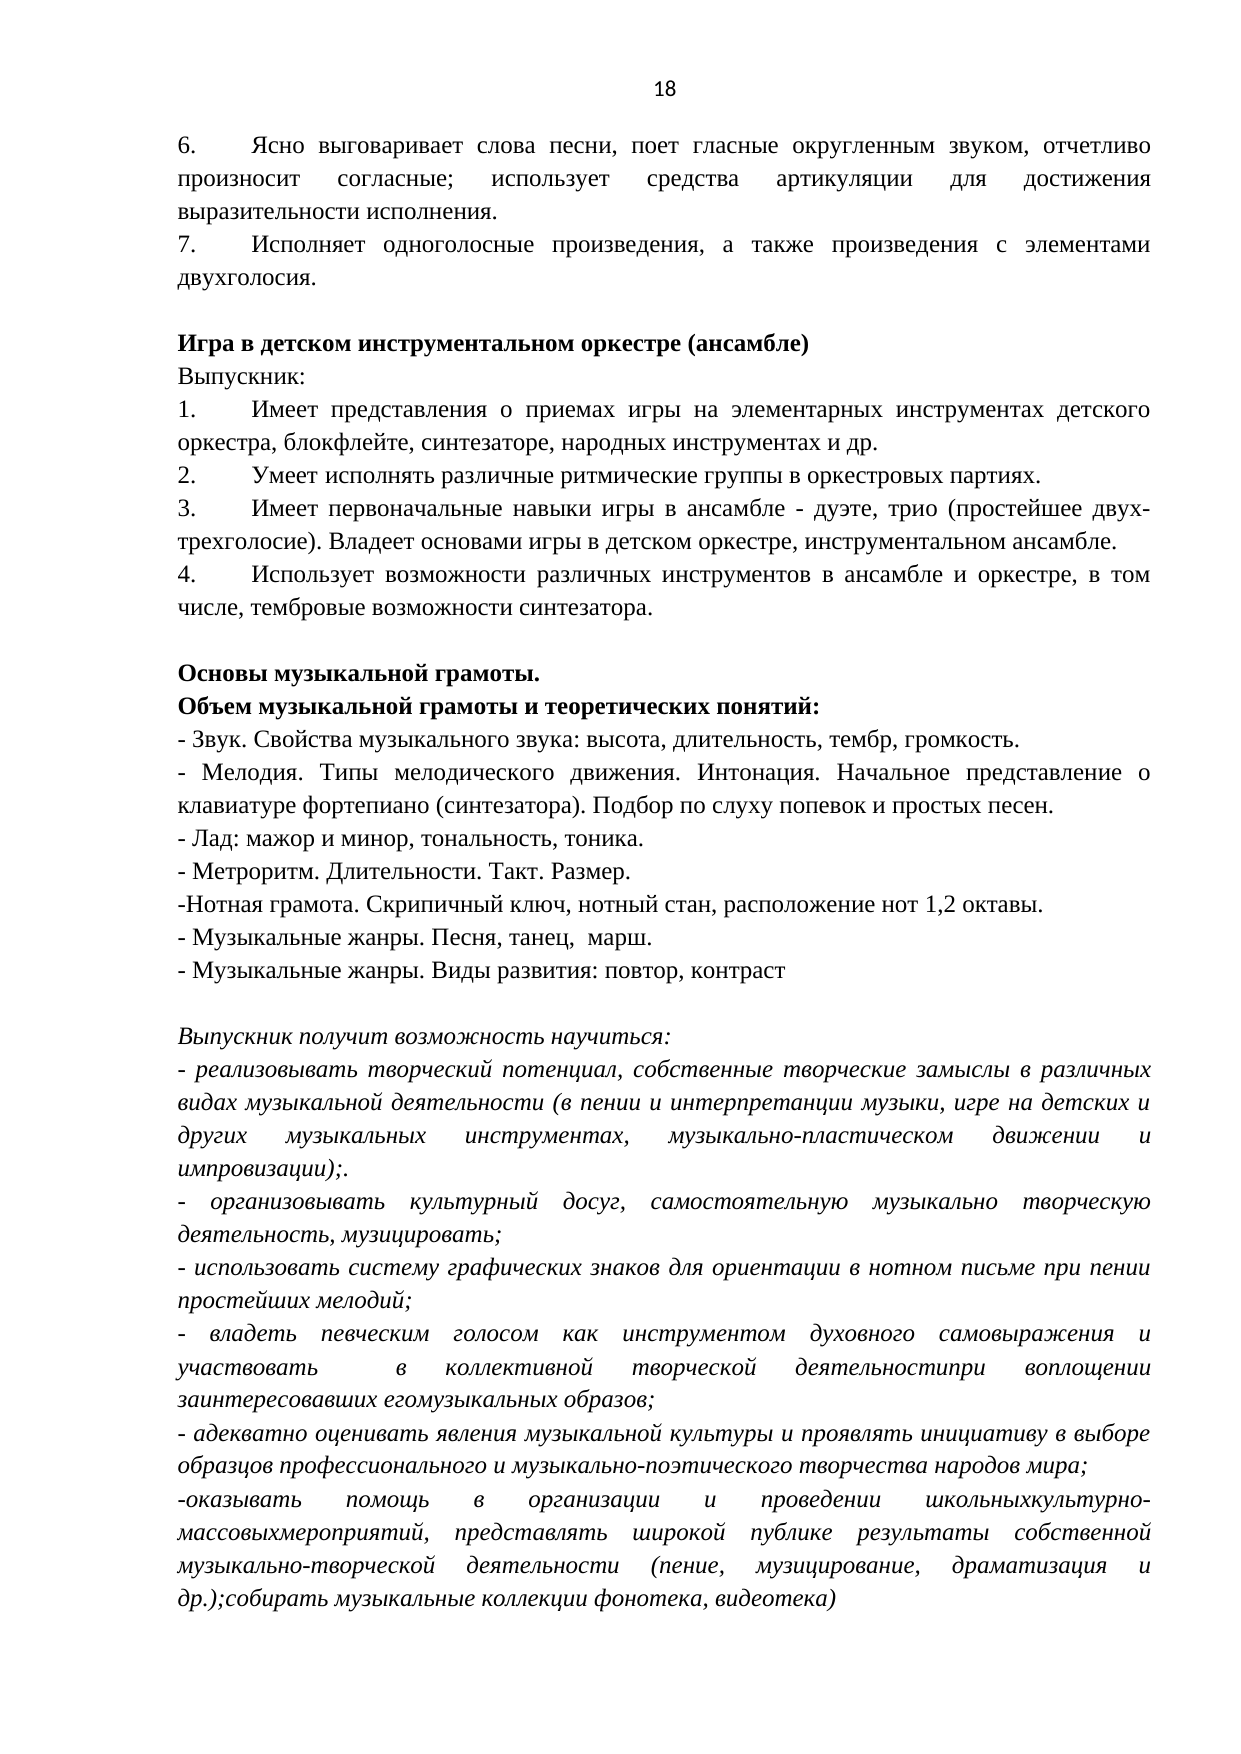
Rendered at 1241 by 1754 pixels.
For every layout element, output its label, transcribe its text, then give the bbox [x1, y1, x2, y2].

text Игра в детском инструментальном оркестре (ансамбле) [177, 328, 1152, 357]
text - Лад: мажор и минор, тональность, тоника. [177, 823, 1152, 852]
text - адекватно оценивать явления музыкальной культуры и проявлять инициативу в выборе образцов профессионального и музыкально-поэтического творчества народов мира; [177, 1418, 1152, 1479]
text - Мелодия. Типы мелодического движения. Интонация. Начальное представление о клавиатуре фортепиано (синтезатора). Подбор по слуху попевок и простых песен. [177, 757, 1152, 819]
text -Нотная грамота. Скрипичный ключ, нотный стан, расположение нот 1,2 октавы. [177, 889, 1152, 918]
text - Музыкальные жанры. Виды развития: повтор, контраст [177, 955, 1152, 984]
text - Метроритм. Длительности. Такт. Размер. [177, 856, 1152, 885]
text - владеть певческим голосом как инструментом духовного самовыражения и участвовать в коллективной творческой деятельностипри воплощении заинтересовавших егомузыкальных образов; [177, 1318, 1152, 1413]
text 7. Исполняет одноголосные произведения, а также произведения с элементами двухголосия. [177, 229, 1152, 291]
text Выпускник: [177, 361, 1152, 390]
text 3. Имеет первоначальные навыки игры в ансамбле - дуэте, трио (простейшее двух-трехголосие). Владеет основами игры в детском оркестре, инструментальном ансамбле. [177, 493, 1152, 555]
text Объем музыкальной грамоты и теоретических понятий: [177, 691, 1152, 720]
text - Звук. Свойства музыкального звука: высота, длительность, тембр, громкость. [177, 724, 1152, 753]
text 6. Ясно выговаривает слова песни, поет гласные округленным звуком, отчетливо произносит согласные; использует средства артикуляции для достижения выразительности исполнения. [177, 130, 1152, 224]
text - Музыкальные жанры. Песня, танец, марш. [177, 922, 1152, 951]
text - реализовывать творческий потенциал, собственные творческие замыслы в различных видах музыкальной деятельности (в пении и интерпретанции музыки, игре на детских и других музыкальных инструментах, музыкально-пластическом движении и импровизации);. [177, 1054, 1152, 1182]
text -оказывать помощь в организации и проведении школьныхкультурно-массовыхмероприятий, представлять широкой публике результаты собственной музыкально-творческой деятельности (пение, музицирование, драматизация и др.);собирать музыкальные коллекции фонотека, видеотека) [177, 1484, 1152, 1611]
text 4. Использует возможности различных инструментов в ансамбле и оркестре, в том числе, тембровые возможности синтезатора. [177, 559, 1152, 621]
text - использовать систему графических знаков для ориентации в нотном письме при пении простейших мелодий; [177, 1252, 1152, 1314]
text 1. Имеет представления о приемах игры на элементарных инструментах детского оркестра, блокфлейте, синтезаторе, народных инструментах и др. [177, 394, 1152, 456]
text Выпускник получит возможность научиться: [177, 1021, 1152, 1050]
text Основы музыкальной грамоты. [177, 658, 1152, 687]
text 2. Умеет исполнять различные ритмические группы в оркестровых партиях. [177, 460, 1152, 489]
text - организовывать культурный досуг, самостоятельную музыкально творческую деятельность, музицировать; [177, 1186, 1152, 1248]
